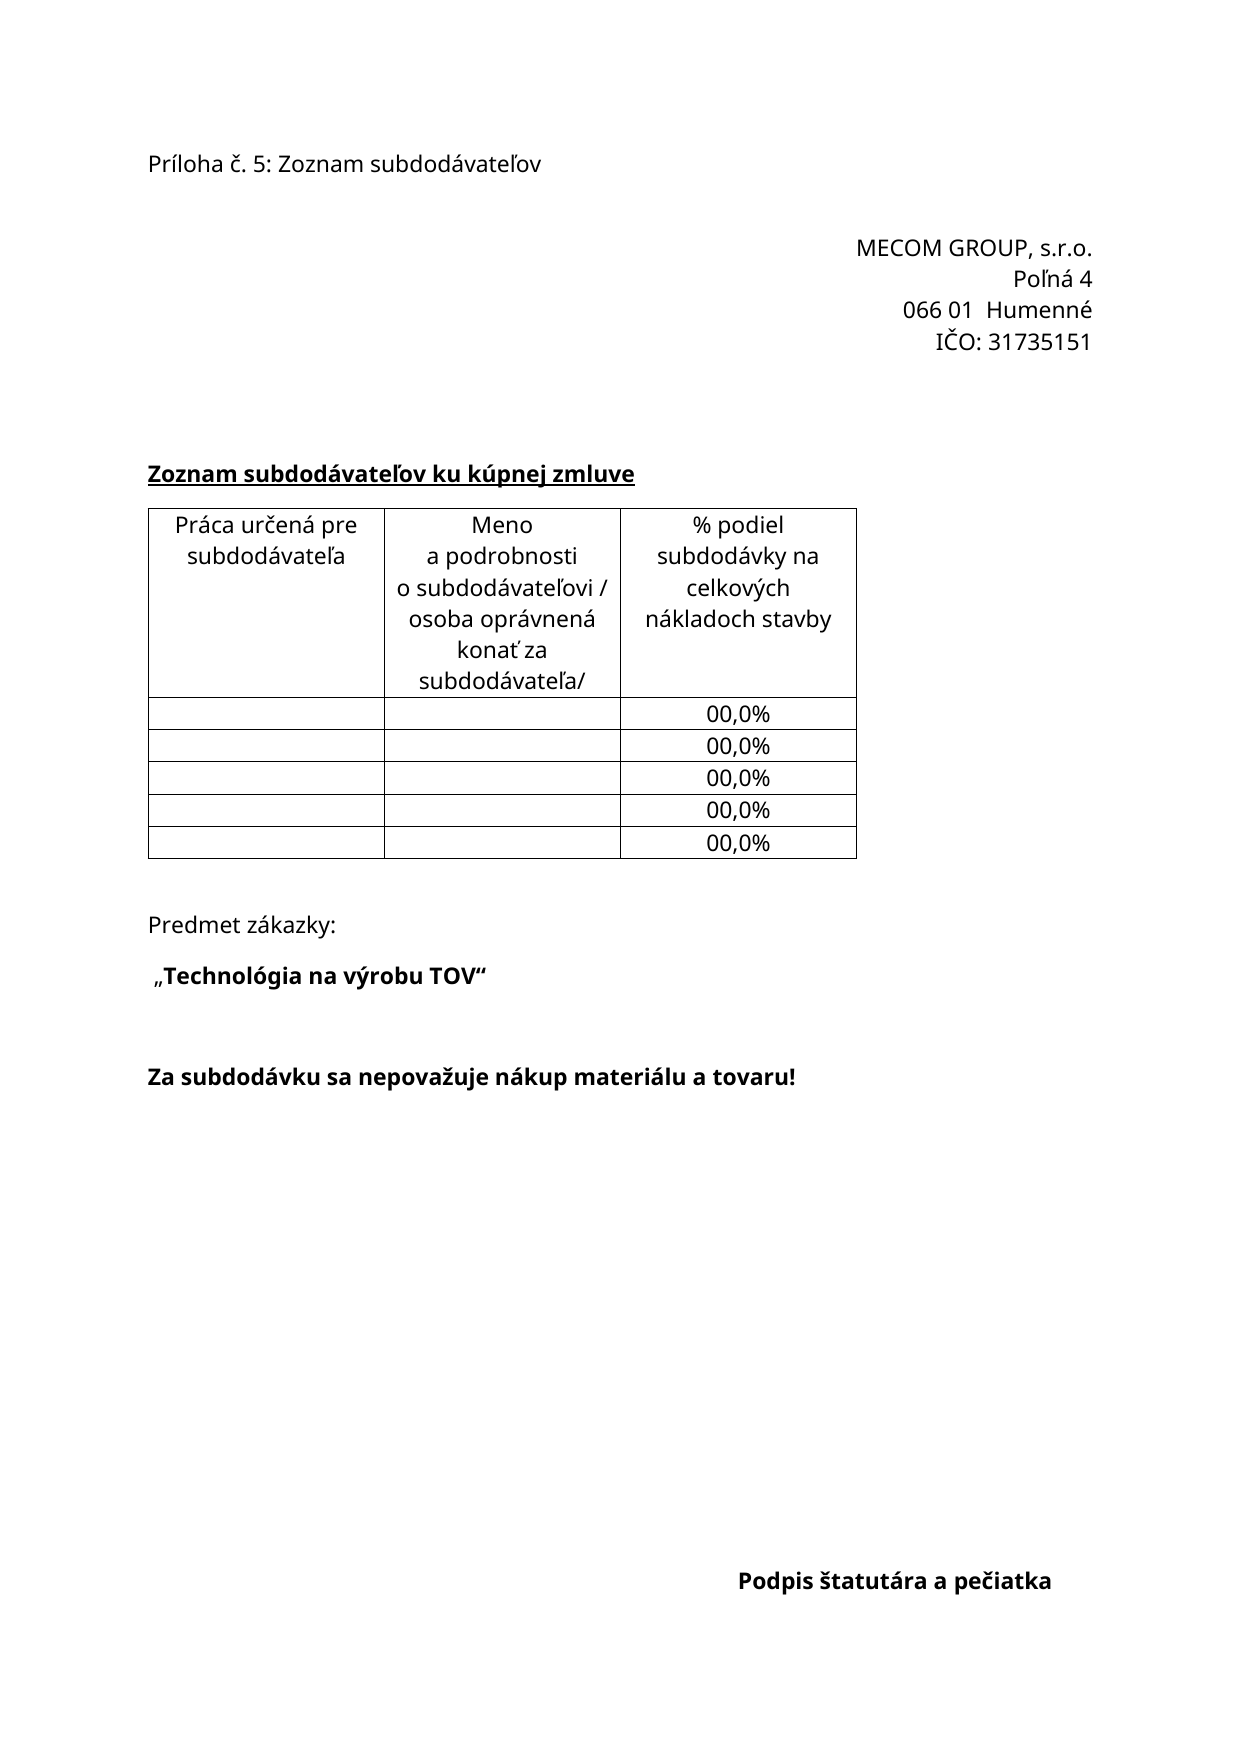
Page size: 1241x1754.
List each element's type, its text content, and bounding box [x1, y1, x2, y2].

table_cell [149, 827, 384, 858]
table_cell [149, 730, 384, 761]
text 066 01 Humenné [148, 294, 1093, 326]
text MECOM GROUP, s.r.o. [148, 232, 1093, 263]
text Predmet zákazky: [148, 909, 1093, 941]
table_cell [149, 762, 384, 793]
text Podpis štatutára a pečiatka [148, 1565, 1093, 1596]
table_cell [385, 795, 620, 826]
table_cell [149, 698, 384, 729]
table_header % podiel subdodávky na celkových nákladoch stavby [621, 509, 856, 697]
table_cell [385, 827, 620, 858]
table_header Práca určená pre subdodávateľa [149, 509, 384, 697]
text Príloha č. 5: Zoznam subdodávateľov [148, 148, 1093, 179]
text IČO: 31735151 [148, 326, 1093, 357]
table_cell 00,0% [621, 730, 856, 761]
table_cell 00,0% [621, 762, 856, 793]
table_cell 00,0% [621, 827, 856, 858]
table_cell 00,0% [621, 795, 856, 826]
text Poľná 4 [148, 263, 1093, 294]
text „Technológia na výrobu TOV“ [148, 960, 1093, 991]
table_cell 00,0% [621, 698, 856, 729]
text Za subdodávku sa nepovažuje nákup materiálu a tovaru! [148, 1061, 1093, 1092]
table_cell [385, 698, 620, 729]
table_cell [385, 730, 620, 761]
table_header Meno a podrobnosti o subdodávateľovi / osoba oprávnená konať za subdodávateľa/ [385, 509, 620, 697]
table_cell [149, 795, 384, 826]
table_cell [385, 762, 620, 793]
text Zoznam subdodávateľov ku kúpnej zmluve [148, 458, 1093, 489]
